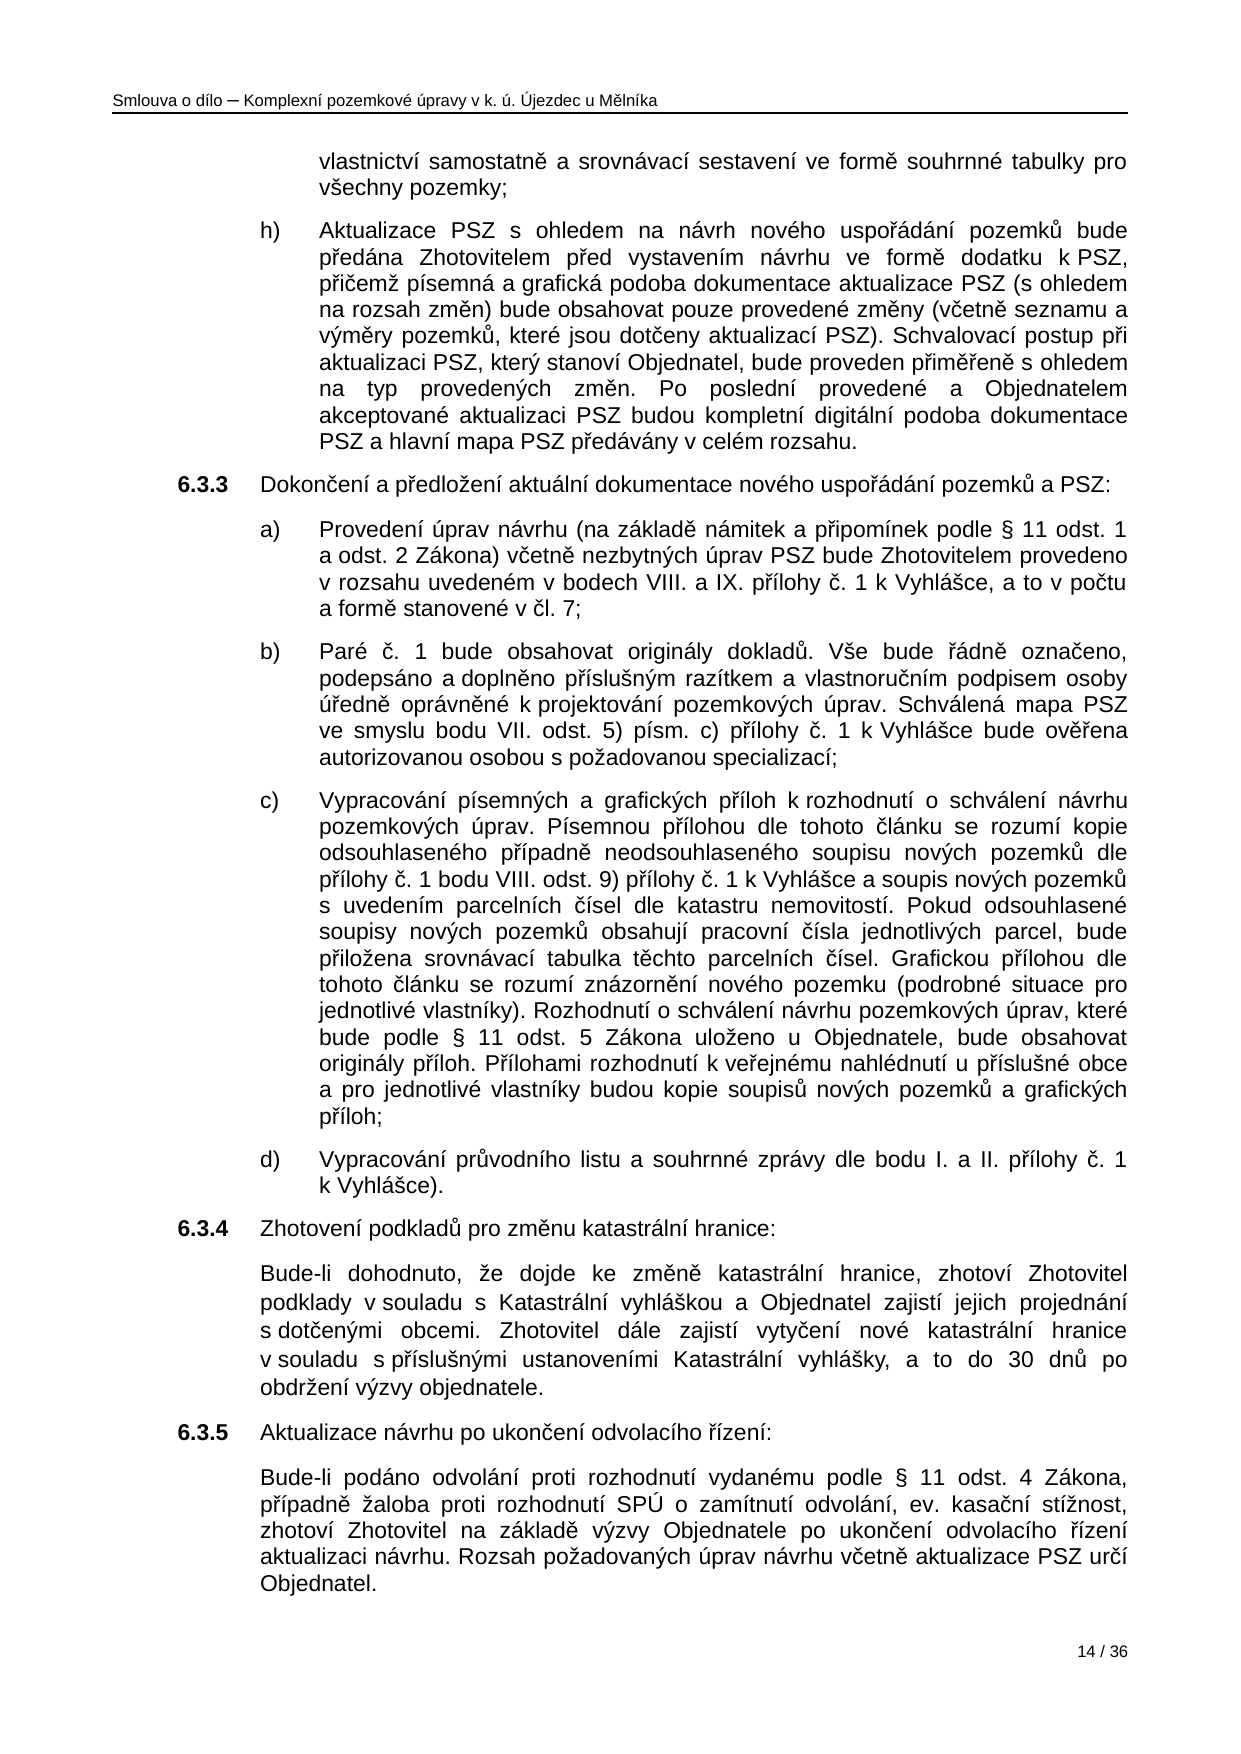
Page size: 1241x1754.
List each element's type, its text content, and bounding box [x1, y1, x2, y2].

list Bude-li podáno odvolání proti rozhodnutí vydanému podle § 11 odst. 4 Zákona, případně žaloba proti rozhodnutí SPÚ o zamítnutí odvolání, ev. kasační stížnost, zhotoví Zhotovitel na základě výzvy Objednatele po ukončení odvolacího řízení aktualizaci návrhu. Rozsah požadovaných úprav návrhu včetně aktualizace PSZ určí Objednatel. [260, 1464, 1128, 1596]
list Bude-li dohodnuto, že dojde ke změně katastrální hranice, zhotoví Zhotovitel podklady v souladu s Katastrální vyhláškou a Objednatel zajistí jejich projednání s dotčenými obcemi. Zhotovitel dále zajistí vytyčení nové katastrální hranice v souladu s příslušnými ustanoveními Katastrální vyhlášky, a to do 30 dnů po obdržení výzvy objednatele. [260, 1260, 1128, 1400]
text Dokončení a předložení aktuální dokumentace nového uspořádání pozemků a PSZ: [177, 471, 1128, 497]
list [260, 148, 1128, 200]
list Provedení úprav návrhu (na základě námitek a připomínek podle § 11 odst. 1 a odst. 2 Zákona) včetně nezbytných úprav PSZ bude Zhotovitelem provedeno v rozsahu uvedeném v bodech VIII. a IX. přílohy č. 1 k Vyhlášce, a to v počtu a formě stanovené v čl. 7; [260, 516, 1128, 621]
text Aktualizace návrhu po ukončení odvolacího řízení: [177, 1419, 1128, 1446]
list Aktualizace PSZ s ohledem na návrh nového uspořádání pozemků bude předána Zhotovitelem před vystavením návrhu ve formě dodatku k PSZ, přičemž písemná a grafická podoba dokumentace aktualizace PSZ (s ohledem na rozsah změn) bude obsahovat pouze provedené změny (včetně seznamu a výměry pozemků, které jsou dotčeny aktualizací PSZ). Schvalovací postup při aktualizaci PSZ, který stanoví Objednatel, bude proveden přiměřeně s ohledem na typ provedených změn. Po poslední provedené a Objednatelem akceptované aktualizaci PSZ budou kompletní digitální podoba dokumentace PSZ a hlavní mapa PSZ předávány v celém rozsahu. [260, 217, 1128, 454]
list Paré č. 1 bude obsahovat originály dokladů. Vše bude řádně označeno, podepsáno a doplněno příslušným razítkem a vlastnoručním podpisem osoby úředně oprávněné k projektování pozemkových úprav. Schválená mapa PSZ ve smyslu bodu VII. odst. 5) písm. c) přílohy č. 1 k Vyhlášce bude ověřena autorizovanou osobou s požadovanou specializací; [260, 638, 1128, 770]
text Zhotovení podkladů pro změnu katastrální hranice: [177, 1215, 1128, 1242]
list Vypracování průvodního listu a souhrnné zprávy dle bodu I. a II. přílohy č. 1 k Vyhlášce). [260, 1146, 1128, 1198]
list Vypracování písemných a grafických příloh k rozhodnutí o schválení návrhu pozemkových úprav. Písemnou přílohou dle tohoto článku se rozumí kopie odsouhlaseného případně neodsouhlaseného soupisu nových pozemků dle přílohy č. 1 bodu VIII. odst. 9) přílohy č. 1 k Vyhlášce a soupis nových pozemků s uvedením parcelních čísel dle katastru nemovitostí. Pokud odsouhlasené soupisy nových pozemků obsahují pracovní čísla jednotlivých parcel, bude přiložena srovnávací tabulka těchto parcelních čísel. Grafickou přílohou dle tohoto článku se rozumí znázornění nového pozemku (podrobné situace pro jednotlivé vlastníky). Rozhodnutí o schválení návrhu pozemkových úprav, které bude podle § 11 odst. 5 Zákona uloženo u Objednatele, bude obsahovat originály příloh. Přílohami rozhodnutí k veřejnému nahlédnutí u příslušné obce a pro jednotlivé vlastníky budou kopie soupisů nových pozemků a grafických příloh; [260, 787, 1128, 1129]
